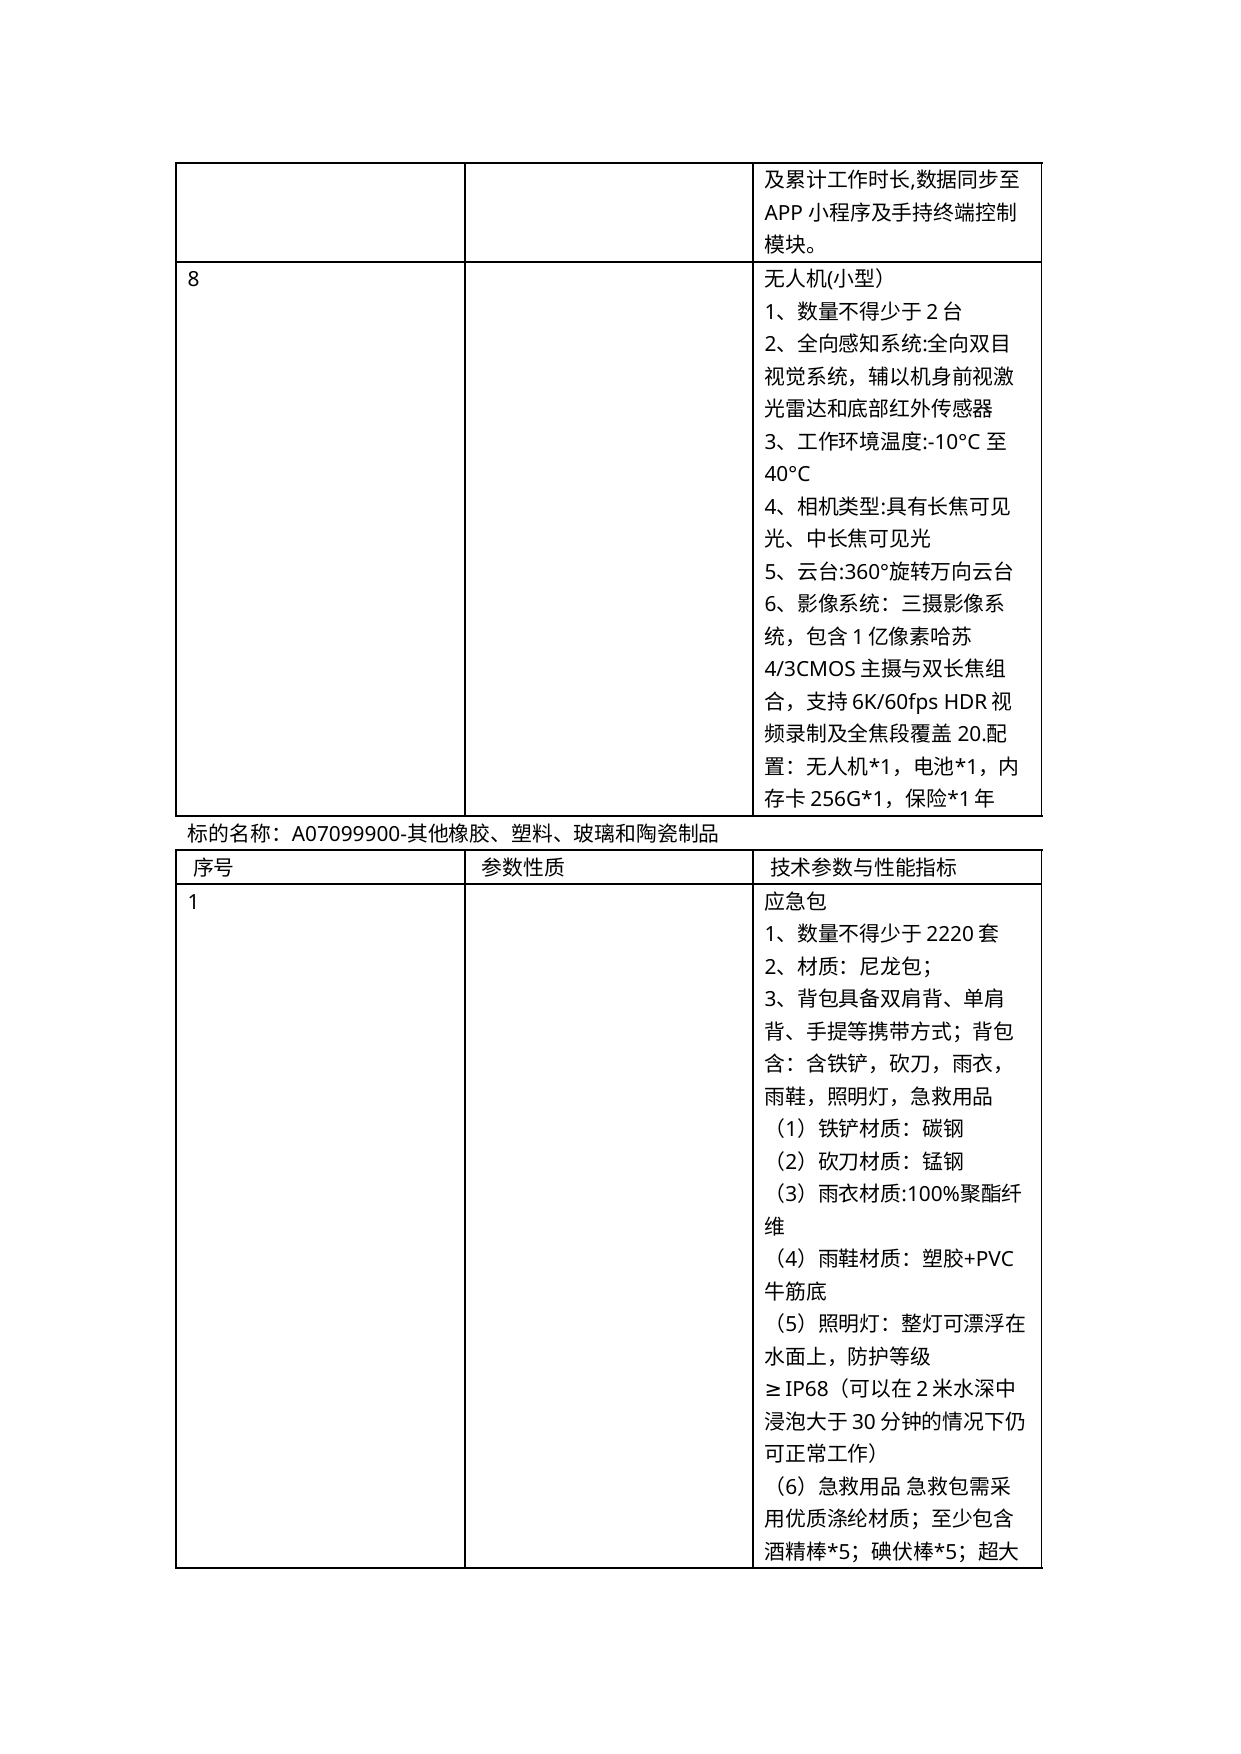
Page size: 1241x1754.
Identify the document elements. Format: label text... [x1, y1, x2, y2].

table_header 序号 [177, 851, 464, 883]
table_cell [466, 263, 752, 815]
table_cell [754, 885, 1041, 1567]
table_cell [466, 885, 752, 1567]
table_cell 8 [177, 263, 464, 815]
table_cell 无人机(小型） 1、数量不得少于2台 2、全向感知系统:全向双目视觉系统，辅以机身前视激光雷达和底部红外传感器 3、工作环境温度:-10°C 至 40°C 4、相机类型:具有长焦可见光、中长焦可见光 5、云台:360°旋转万向云台 6、影像系统：三摄影像系统，包含1亿像素哈苏4/3CMOS主摄与双长焦组合，支持6K/60fps HDR视频录制及全焦段覆盖 20.配置：无人机*1，电池*1，内存卡256G*1，保险*1年 [754, 263, 1041, 815]
table_header 参数性质 [466, 851, 752, 883]
text 标的名称：A07099900-其他橡胶、塑料、玻璃和陶瓷制品 [187, 817, 1053, 849]
table_cell 1 [177, 885, 464, 1567]
table_cell 7 [177, 164, 464, 261]
table_cell [466, 164, 752, 261]
table_header 技术参数与性能指标 [754, 851, 1041, 883]
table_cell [754, 164, 1041, 261]
